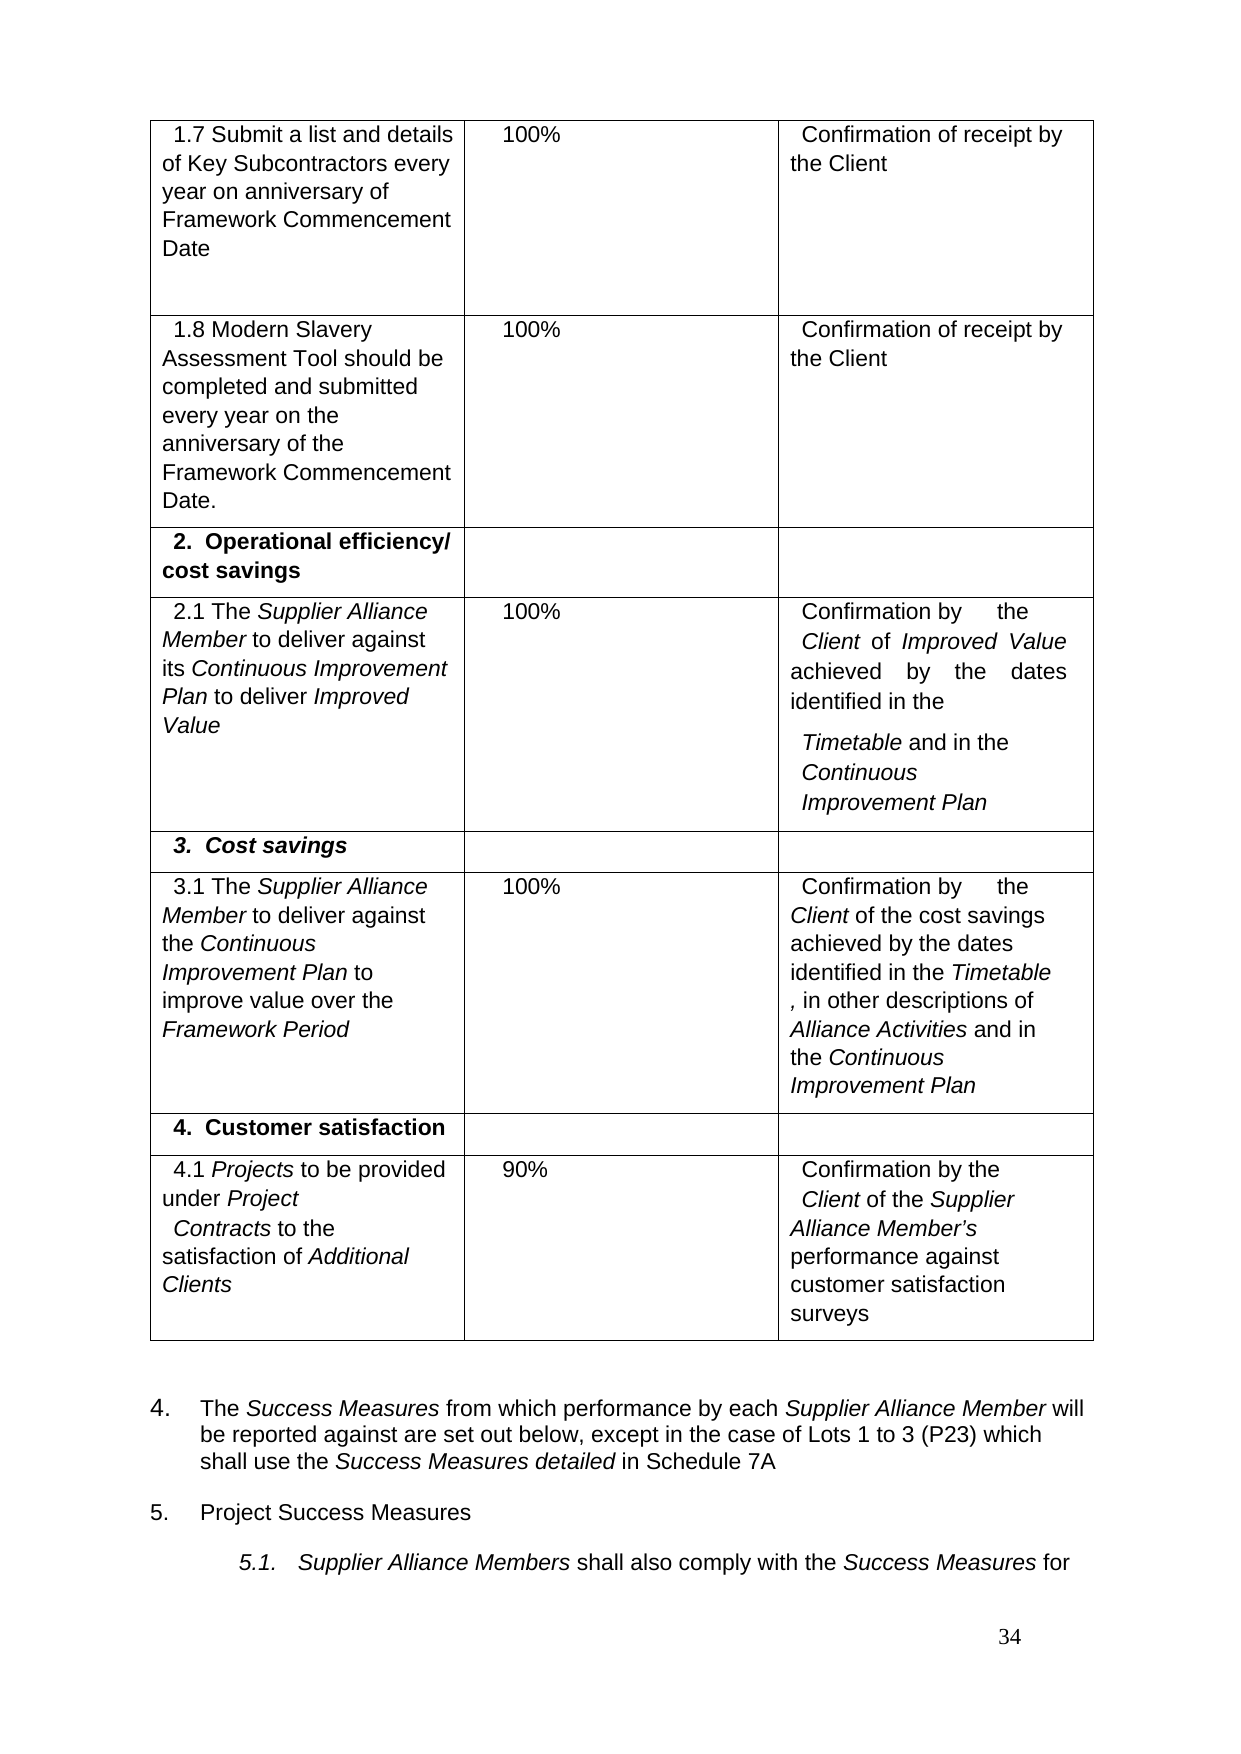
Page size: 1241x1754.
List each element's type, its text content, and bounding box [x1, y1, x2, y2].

table_cell Confirmation by the Client of the cost savings achieved by the dates identified in the Timetable , in other descriptions of Alliance Activities and in the Continuous Improvement Plan [779, 873, 1093, 1113]
table_cell 3.1 The Supplier Alliance Member to deliver against the Continuous Improvement Plan to improve value over the Framework Period [151, 873, 464, 1113]
table_cell [465, 1114, 778, 1155]
table_cell Confirmation by the Client of the Supplier Alliance Member’s performance against customer satisfaction surveys [779, 1156, 1093, 1340]
table_cell [465, 528, 778, 597]
table_cell 100% [465, 316, 778, 527]
table_cell 4.1 Projects to be provided under Project Contracts to the satisfaction of Additional Clients [151, 1156, 464, 1340]
table_cell 90% [465, 1156, 778, 1340]
table_cell 100% [465, 873, 778, 1113]
table_cell [779, 1114, 1093, 1155]
table_cell 1.7 Submit a list and details of Key Subcontractors every year on anniversary of Framework Commencement Date [151, 121, 464, 315]
table_cell 2.1 The Supplier Alliance Member to deliver against its Continuous Improvement Plan to deliver Improved Value [151, 598, 464, 831]
table_cell 1.8 Modern Slavery Assessment Tool should be completed and submitted every year on the anniversary of the Framework Commencement Date. [151, 316, 464, 527]
table_cell 2. Operational efficiency/ cost savings [151, 528, 464, 597]
table_cell 100% [465, 598, 778, 831]
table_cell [779, 121, 1093, 315]
table_cell [779, 528, 1093, 597]
table_cell 3. Cost savings [151, 832, 464, 872]
subtitle Project Success Measures [150, 1499, 869, 1525]
table_cell 100% [465, 121, 778, 315]
table_cell Confirmation of receipt by the Client [779, 316, 1093, 527]
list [239, 1549, 1093, 1575]
table_cell Confirmation by the Client of Improved Value achieved by the dates identified in the Timetable and in the Continuous Improvement Plan [779, 598, 1093, 831]
list The Success Measures from which performance by each Supplier Alliance Member will be reported against are set out below, except in the case of Lots 1 to 3 (P23) which shall use the Success Measures detailed in Schedule 7A [150, 1393, 1093, 1474]
table_cell [465, 832, 778, 872]
table_cell [779, 832, 1093, 872]
table_cell 4. Customer satisfaction [151, 1114, 464, 1155]
